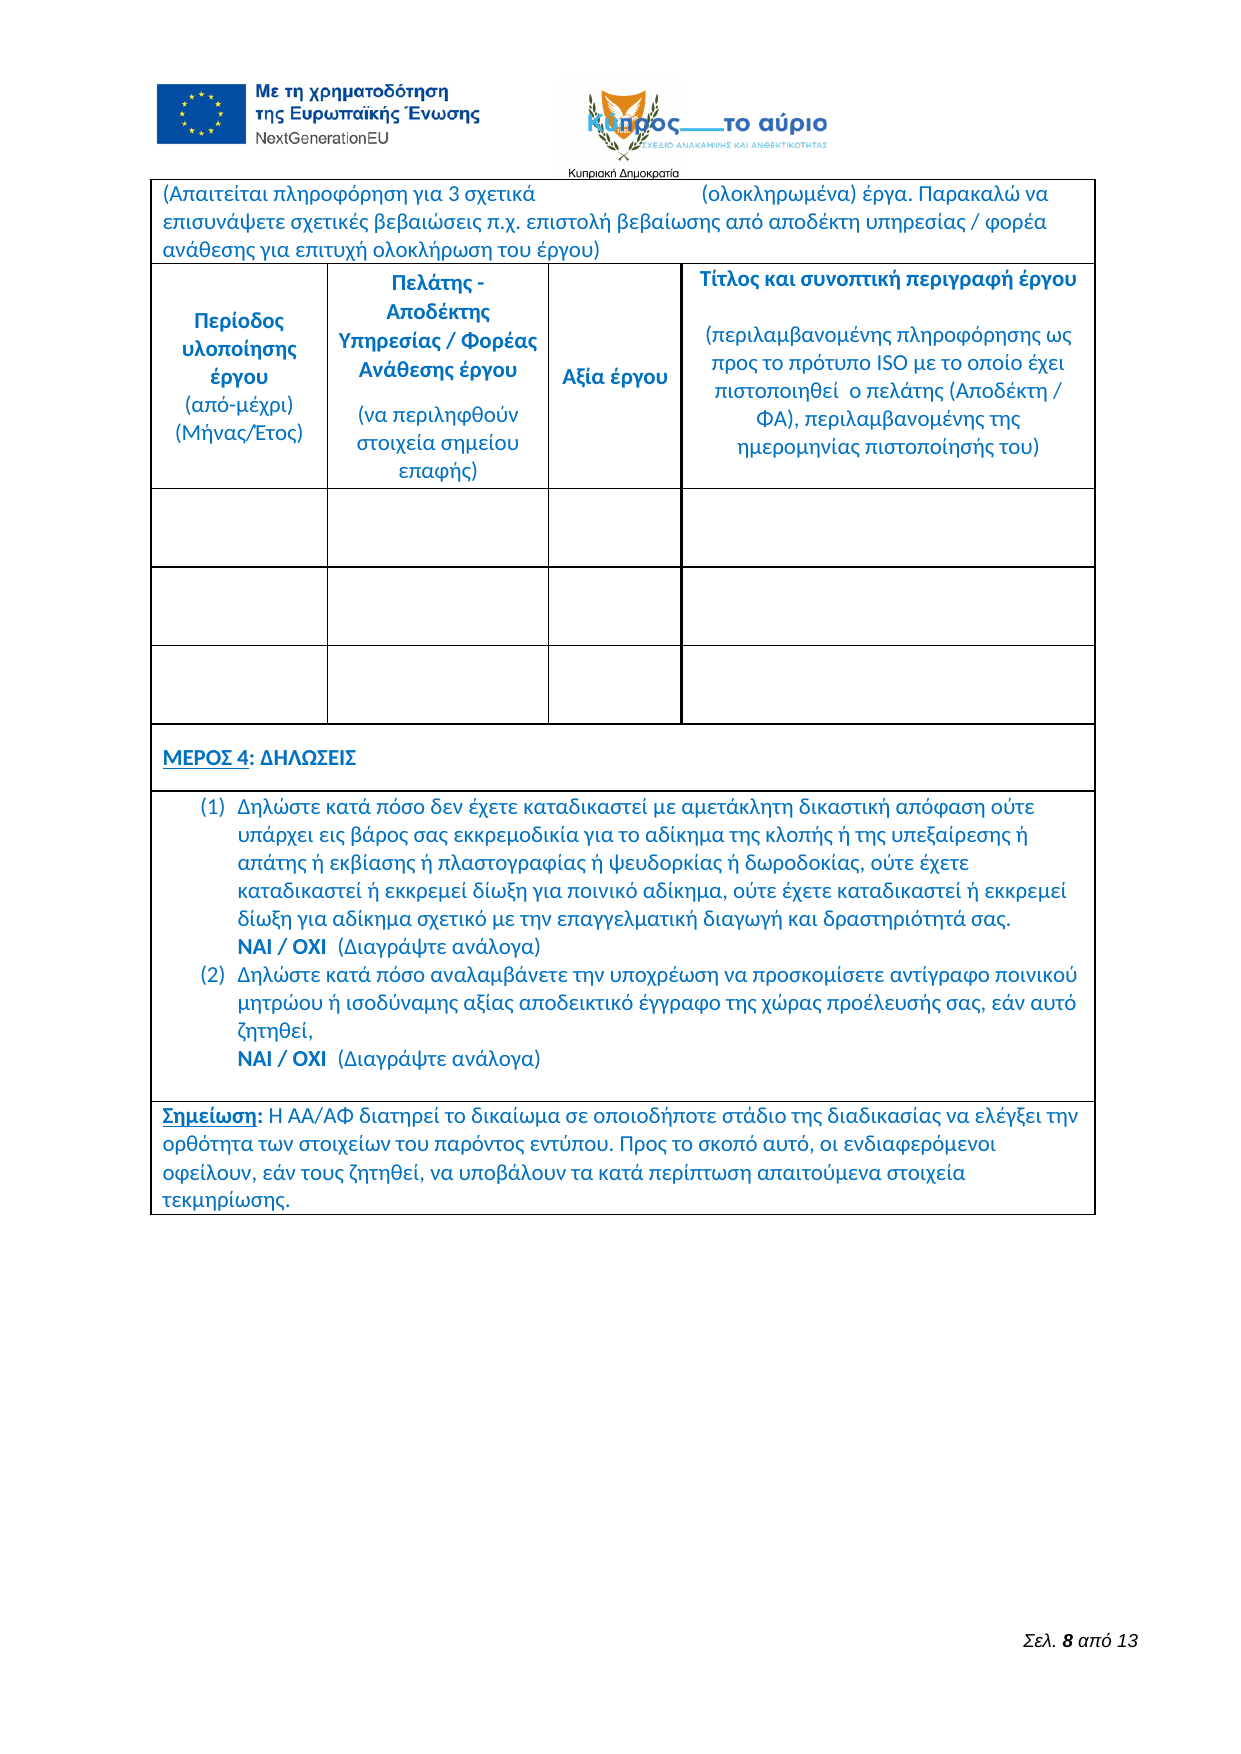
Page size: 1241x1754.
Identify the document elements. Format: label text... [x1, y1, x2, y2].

table_cell [549, 568, 680, 644]
table_cell [328, 489, 548, 566]
table_cell [152, 489, 327, 566]
table_cell [683, 568, 1094, 644]
table_cell Τίτλος και συνοπτική περιγραφή έργου (περιλαμβανομένης πληροφόρησης ως προς το πρότυπο ISO με το οποίο έχει πιστοποιηθεί ο πελάτης (Αποδέκτη / ΦΑ), περιλαμβανομένης της ημερομηνίας πιστοποίησής του) [683, 264, 1094, 488]
table_cell [683, 489, 1094, 566]
table_cell [549, 489, 680, 566]
table_cell Αξία έργου [549, 264, 680, 488]
table_cell Περίοδος υλοποίησης έργου (από-μέχρι) (Μήνας/Έτος) [152, 264, 327, 488]
table_cell [152, 646, 327, 723]
table_cell Πελάτης - Αποδέκτης Υπηρεσίας / Φορέας Ανάθεσης έργου (να περιληφθούν στοιχεία σημείου επαφής) [328, 264, 548, 488]
table_cell ΜΕΡΟΣ 4: ΔΗΛΩΣΕΙΣ [152, 725, 1094, 790]
table_cell [328, 568, 548, 644]
table_cell [328, 646, 548, 723]
table_cell (Απαιτείται πληροφόρηση για 3 σχετικά (ολοκληρωμένα) έργα. Παρακαλώ να επισυνάψετε σχετικές βεβαιώσεις π.χ. επιστολή βεβαίωσης από αποδέκτη υπηρεσίας / φορέα ανάθεσης για επιτυχή ολοκλήρωση του έργου) [152, 180, 1094, 263]
table_cell [152, 568, 327, 644]
table_cell Δηλώστε κατά πόσο δεν έχετε καταδικαστεί με αμετάκλητη δικαστική απόφαση ούτε υπάρχει εις βάρος σας εκκρεμοδικία για το αδίκημα της κλοπής ή της υπεξαίρεσης ή απάτης ή εκβίασης ή πλαστογραφίας ή ψευδορκίας ή δωροδοκίας, ούτε έχετε καταδικαστεί ή εκκρεμεί δίωξη για ποινικό αδίκημα, ούτε έχετε καταδικαστεί ή εκκρεμεί δίωξη για αδίκημα σχετικό με την επαγγελματική διαγωγή και δραστηριότητά σας. ΝΑΙ / ΟΧΙ (Διαγράψτε ανάλογα) Δηλώστε κατά πόσο αναλαμβάνετε την υποχρέωση να προσκομίσετε αντίγραφο ποινικού μητρώου ή ισοδύναμης αξίας αποδεικτικό έγγραφο της χώρας προέλευσής σας, εάν αυτό ζητηθεί, ΝΑΙ / ΟΧΙ (Διαγράψτε ανάλογα) [152, 792, 1094, 1101]
table_cell Σημείωση: Η ΑΑ/ΑΦ διατηρεί το δικαίωμα σε οποιοδήποτε στάδιο της διαδικασίας να ελέγξει την ορθότητα των στοιχείων του παρόντος εντύπου. Προς το σκοπό αυτό, οι ενδιαφερόμενοι οφείλουν, εάν τους ζητηθεί, να υποβάλουν τα κατά περίπτωση απαιτούμενα στοιχεία τεκμηρίωσης. [152, 1102, 1094, 1214]
table_cell [549, 646, 680, 723]
picture [558, 76, 827, 179]
table_cell [683, 646, 1094, 723]
picture [150, 75, 480, 151]
